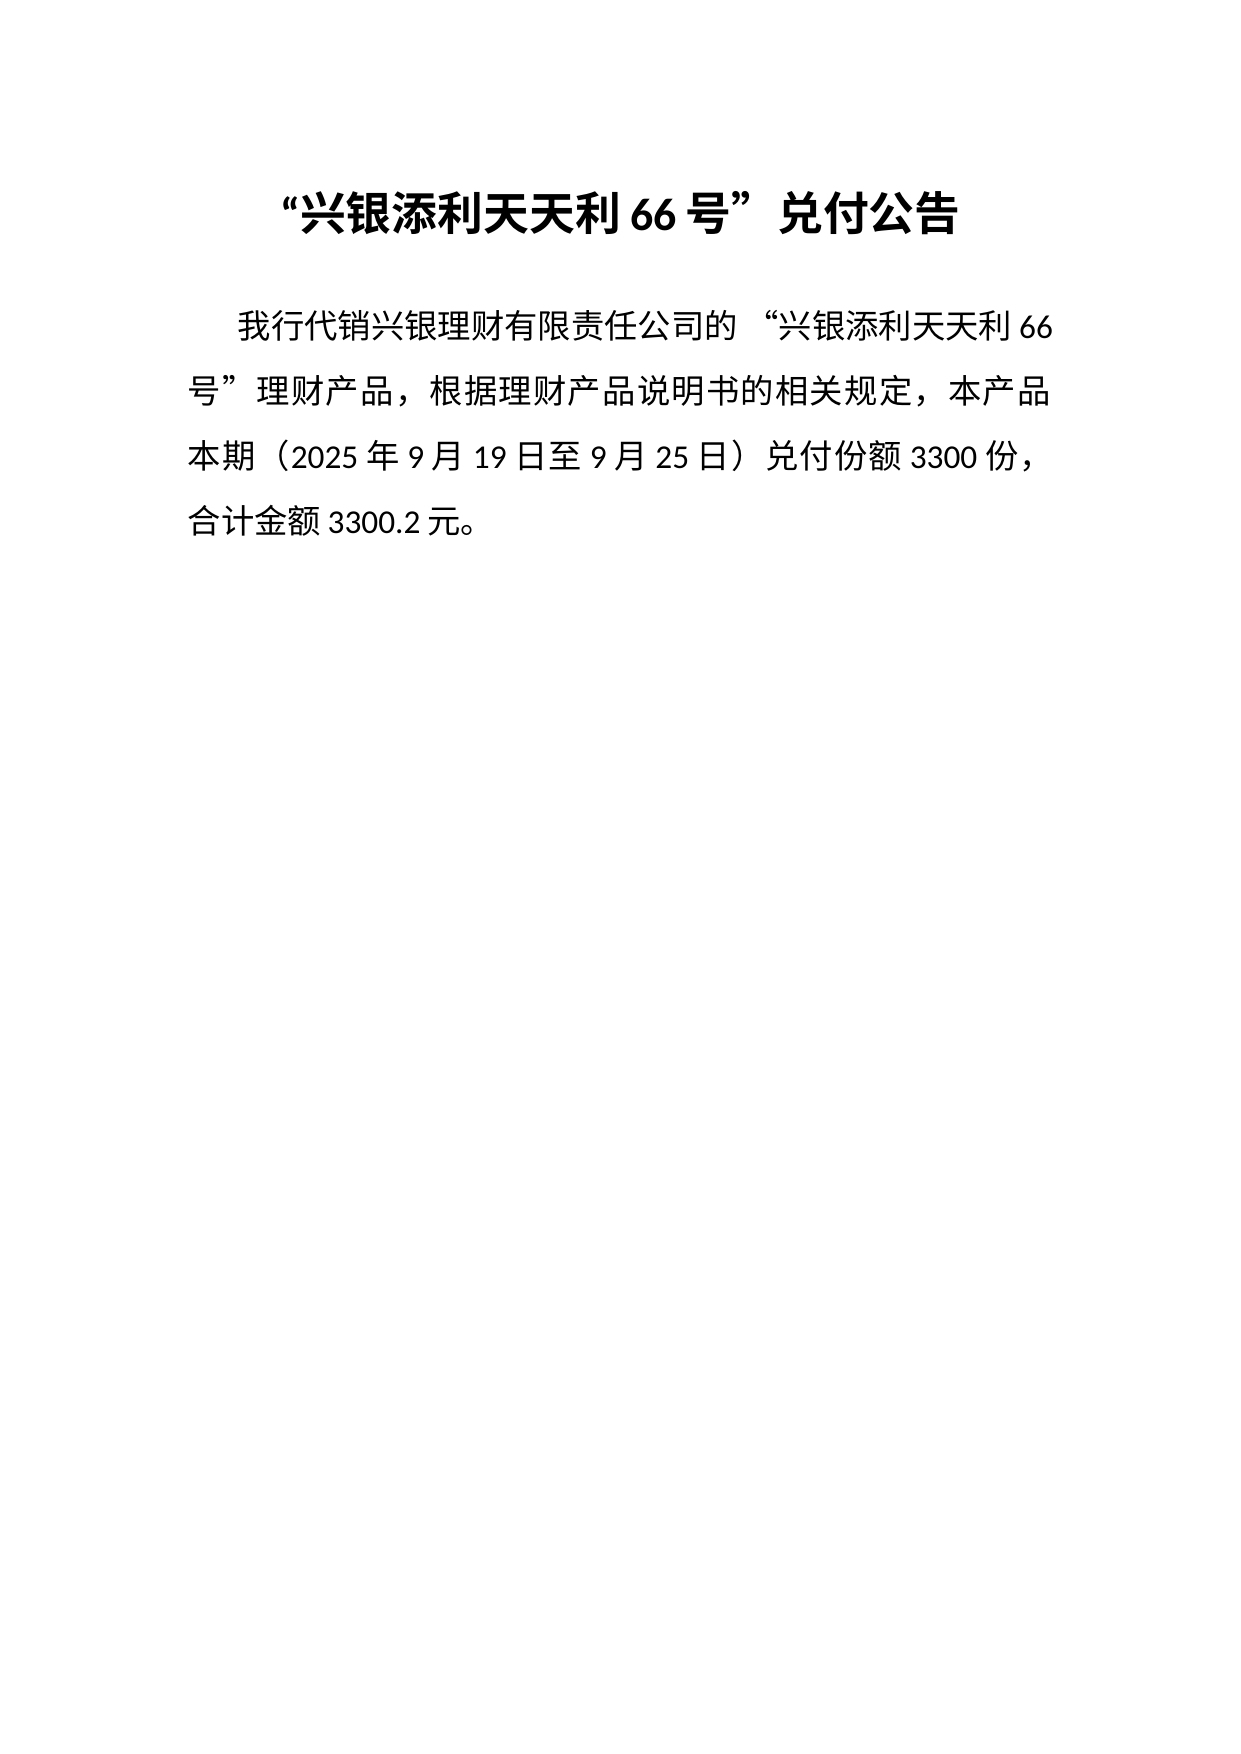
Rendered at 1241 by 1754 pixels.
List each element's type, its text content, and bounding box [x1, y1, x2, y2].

text “兴银添利天天利66号”兑付公告 [187, 162, 1053, 259]
text 我行代销兴银理财有限责任公司的 “兴银添利天天利66号”理财产品，根据理财产品说明书的相关规定，本产品本期（2025年9月19日至9月25日）兑付份额3300份，合计金额3300.2元。 [187, 292, 1053, 552]
